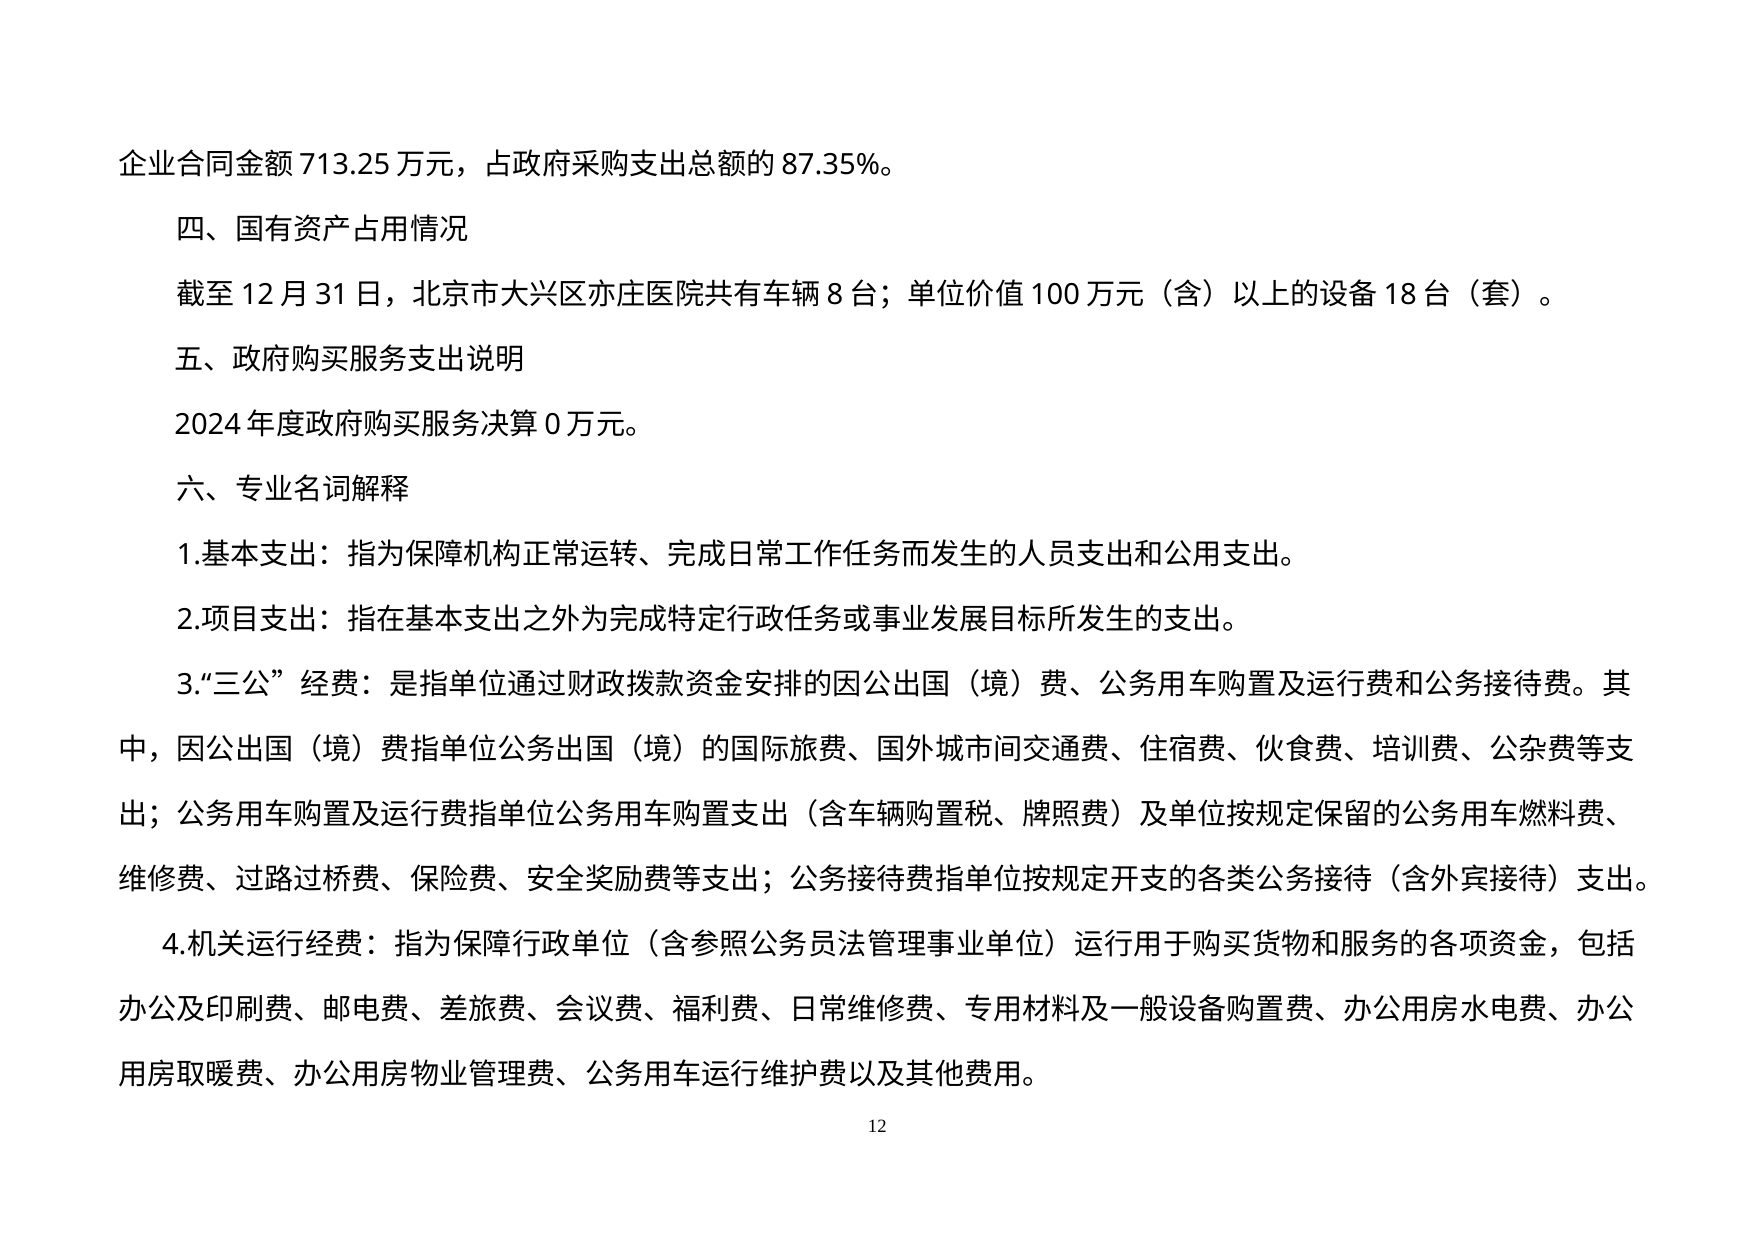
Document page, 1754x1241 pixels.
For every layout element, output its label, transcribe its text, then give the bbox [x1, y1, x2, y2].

text 六、专业名词解释 [118, 454, 1636, 519]
text 4.机关运行经费：指为保障行政单位（含参照公务员法管理事业单位）运行用于购买货物和服务的各项资金，包括办公及印刷费、邮电费、差旅费、会议费、福利费、日常维修费、专用材料及一般设备购置费、办公用房水电费、办公用房取暖费、办公用房物业管理费、公务用车运行维护费以及其他费用。 [118, 909, 1636, 1104]
text 2024年度政府购买服务决算0万元。 [118, 389, 1636, 454]
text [118, 129, 1636, 194]
text 四、国有资产占用情况 [118, 194, 1636, 259]
text 3.“三公”经费：是指单位通过财政拨款资金安排的因公出国（境）费、公务用车购置及运行费和公务接待费。其中，因公出国（境）费指单位公务出国（境）的国际旅费、国外城市间交通费、住宿费、伙食费、培训费、公杂费等支出；公务用车购置及运行费指单位公务用车购置支出（含车辆购置税、牌照费）及单位按规定保留的公务用车燃料费、维修费、过路过桥费、保险费、安全奖励费等支出；公务接待费指单位按规定开支的各类公务接待（含外宾接待）支出。 [118, 649, 1636, 909]
text 1.基本支出：指为保障机构正常运转、完成日常工作任务而发生的人员支出和公用支出。 [118, 519, 1636, 584]
text 五、政府购买服务支出说明 [118, 324, 1636, 389]
text 2.项目支出：指在基本支出之外为完成特定行政任务或事业发展目标所发生的支出。 [118, 584, 1636, 649]
text 截至12月31日，北京市大兴区亦庄医院共有车辆8台；单位价值100万元（含）以上的设备18台（套）。 [118, 259, 1636, 324]
